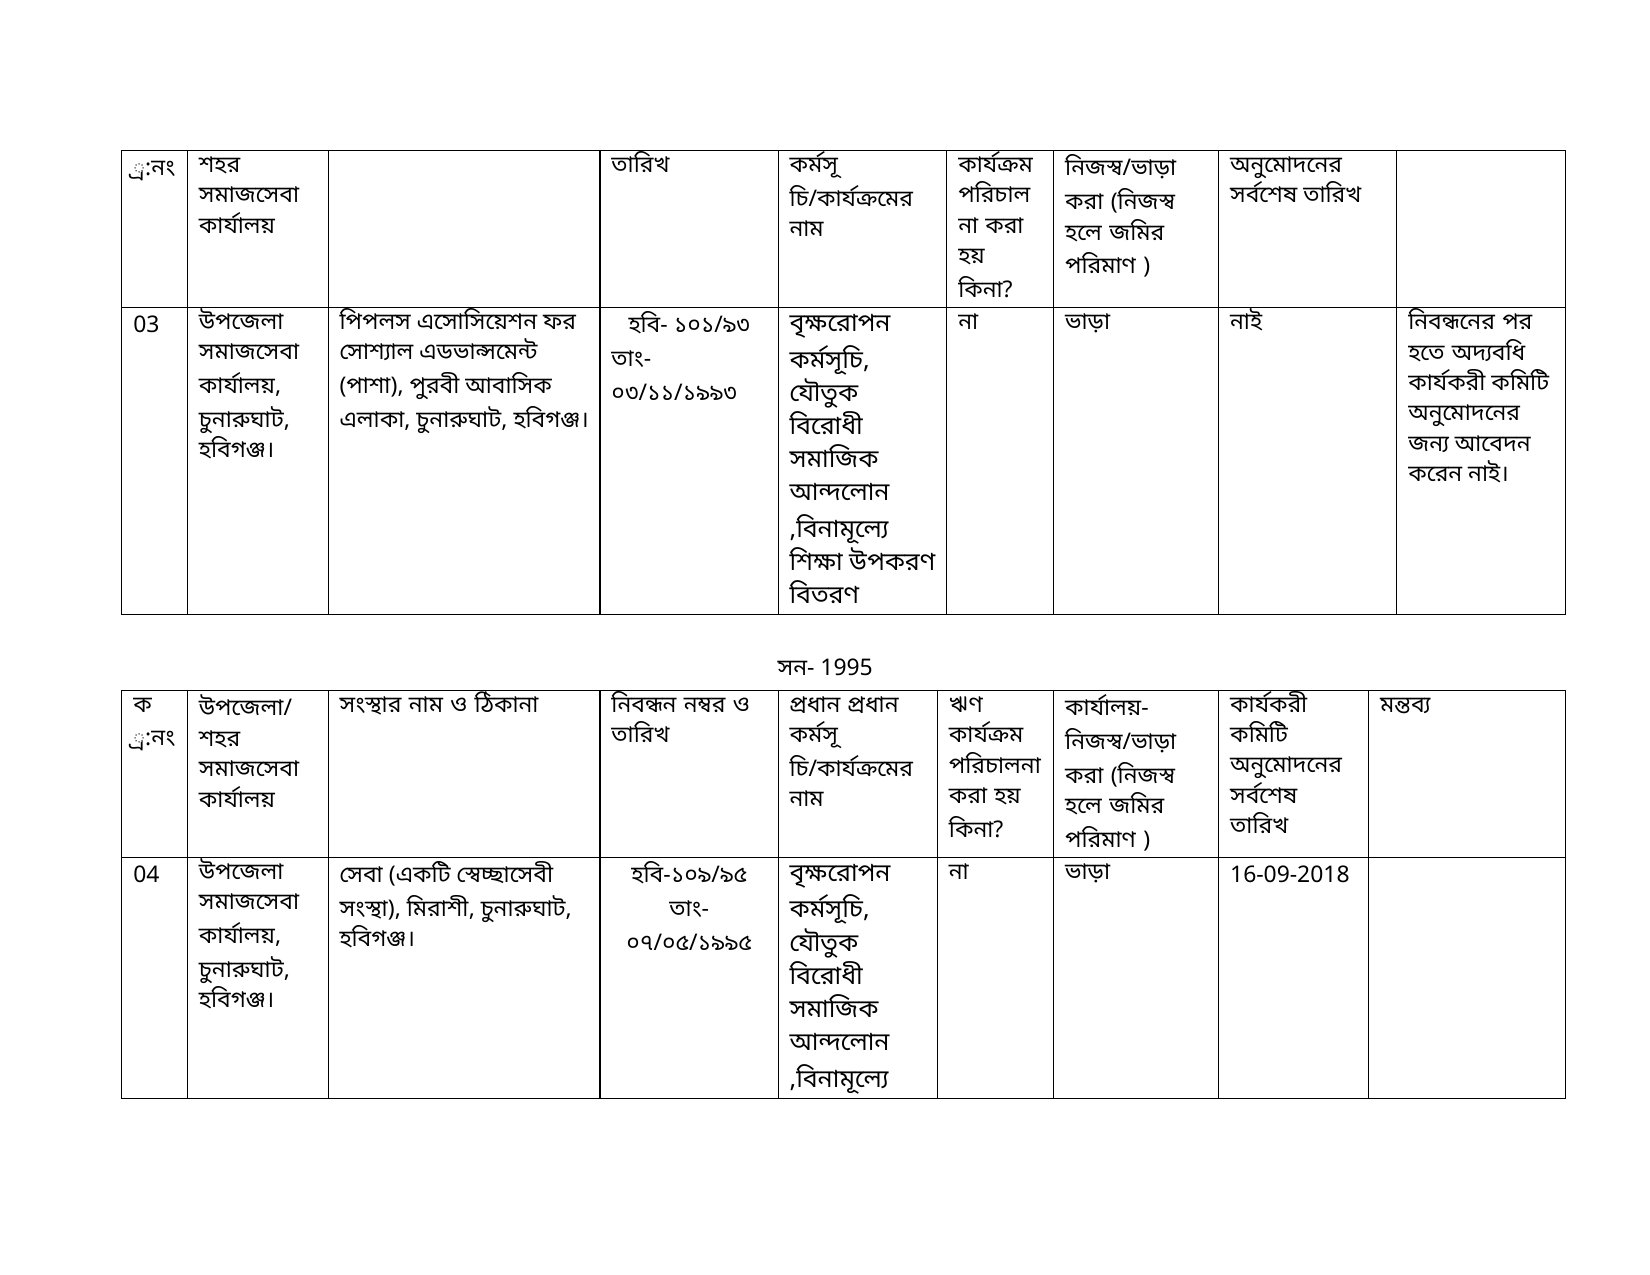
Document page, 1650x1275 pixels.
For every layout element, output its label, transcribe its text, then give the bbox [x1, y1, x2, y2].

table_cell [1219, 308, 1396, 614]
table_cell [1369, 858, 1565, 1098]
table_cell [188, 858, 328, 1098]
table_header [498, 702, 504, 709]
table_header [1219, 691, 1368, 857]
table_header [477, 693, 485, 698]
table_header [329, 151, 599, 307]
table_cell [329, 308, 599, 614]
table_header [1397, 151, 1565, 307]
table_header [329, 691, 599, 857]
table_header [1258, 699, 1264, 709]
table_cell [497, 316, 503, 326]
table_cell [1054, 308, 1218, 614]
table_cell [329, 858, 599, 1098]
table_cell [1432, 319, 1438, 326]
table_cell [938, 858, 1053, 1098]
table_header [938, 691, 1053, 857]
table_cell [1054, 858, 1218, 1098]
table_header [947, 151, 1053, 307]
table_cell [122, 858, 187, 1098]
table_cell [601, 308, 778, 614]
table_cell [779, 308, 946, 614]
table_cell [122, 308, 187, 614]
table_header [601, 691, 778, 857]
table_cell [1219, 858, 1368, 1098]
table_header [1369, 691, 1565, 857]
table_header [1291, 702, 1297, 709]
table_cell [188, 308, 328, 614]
text সন- 1995 [150, 651, 1500, 685]
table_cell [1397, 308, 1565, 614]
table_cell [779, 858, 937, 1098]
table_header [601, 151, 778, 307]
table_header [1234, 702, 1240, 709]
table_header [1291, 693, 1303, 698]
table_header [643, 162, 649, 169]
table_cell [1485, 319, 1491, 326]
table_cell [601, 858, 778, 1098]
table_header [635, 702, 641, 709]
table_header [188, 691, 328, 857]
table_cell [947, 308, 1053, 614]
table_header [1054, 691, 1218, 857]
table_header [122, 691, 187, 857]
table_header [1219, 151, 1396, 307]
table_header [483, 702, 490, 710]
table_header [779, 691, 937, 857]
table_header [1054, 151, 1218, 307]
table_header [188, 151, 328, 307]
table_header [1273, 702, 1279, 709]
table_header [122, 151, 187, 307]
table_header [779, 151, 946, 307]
